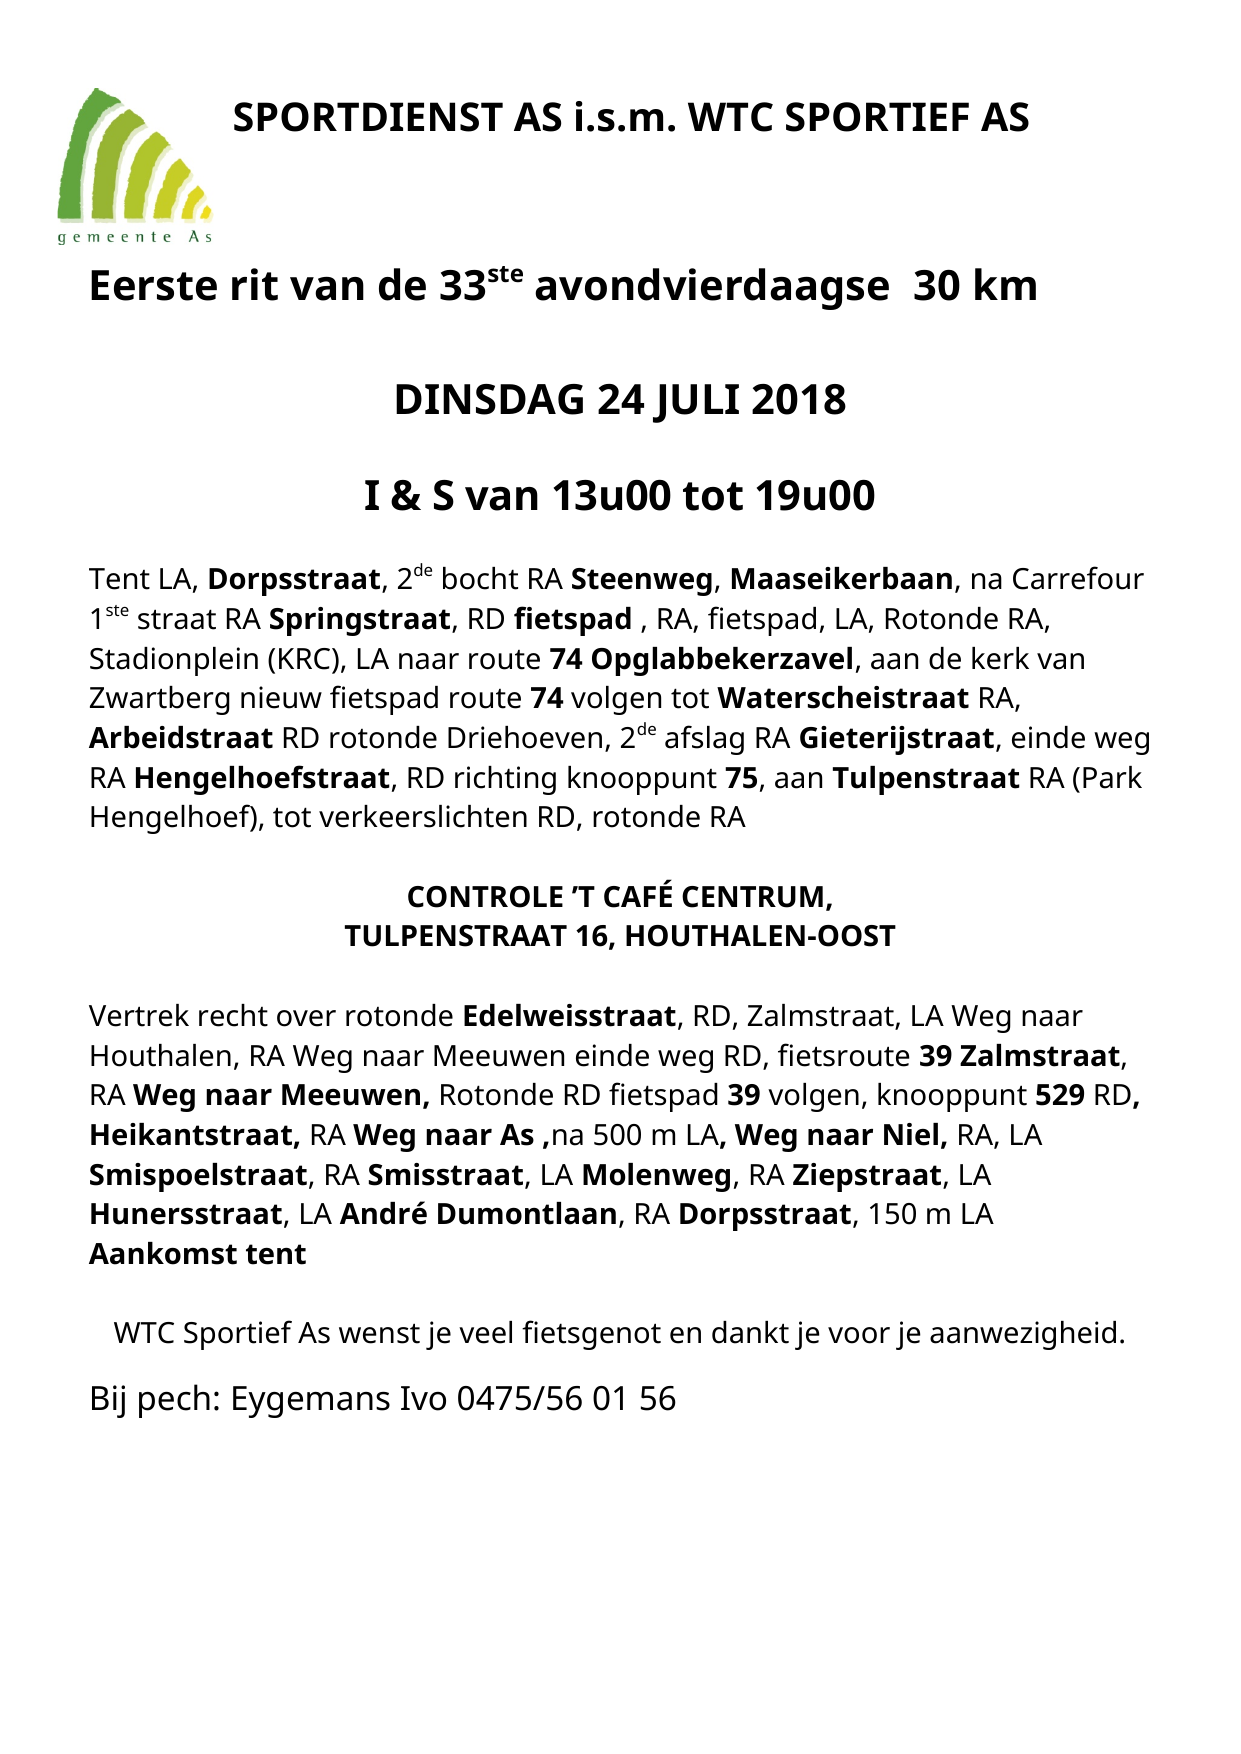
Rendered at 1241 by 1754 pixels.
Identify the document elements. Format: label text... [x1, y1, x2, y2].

title DINSDAG 24 JULI 2018 [89, 370, 1152, 426]
title Eerste rit van de 33ste avondvierdaagse 30 km [89, 256, 1152, 313]
text WTC Sportief As wenst je veel fietsgenot en dankt je voor je aanwezigheid. [89, 1313, 1152, 1352]
text Aankomst tent [89, 1233, 1152, 1273]
text Vertrek recht over rotonde Edelweisstraat, RD, Zalmstraat, LA Weg naar Houthalen, RA Weg naar Meeuwen einde weg RD, fietsroute 39 Zalmstraat, RA Weg naar Meeuwen, Rotonde RD fietspad 39 volgen, knooppunt 529 RD, Heikantstraat, RA Weg naar As ,na 500 m LA, Weg naar Niel, RA, LA Smispoelstraat, RA Smisstraat, LA Molenweg, RA Ziepstraat, LA Hunersstraat, LA André Dumontlaan, RA Dorpsstraat, 150 m LA [89, 995, 1152, 1233]
picture [57, 88, 214, 245]
text CONTROLE ’T CAFÉ CENTRUM, [89, 876, 1152, 916]
text TULPENSTRAAT 16, HOUTHALEN-OOST [89, 916, 1152, 955]
title SPORTDIENST AS i.s.m. WTC SPORTIEF AS [214, 89, 1152, 143]
text Bij pech: Eygemans Ivo 0475/56 01 56 [89, 1375, 1152, 1420]
subtitle I & S van 13u00 tot 19u00 [89, 466, 1152, 523]
text Tent LA, Dorpsstraat, 2de bocht RA Steenweg, Maaseikerbaan, na Carrefour 1ste straat RA Springstraat, RD fietspad , RA, fietspad, LA, Rotonde RA, Stadionplein (KRC), LA naar route 74 Opglabbekerzavel, aan de kerk van Zwartberg nieuw fietspad route 74 volgen tot Waterscheistraat RA, Arbeidstraat RD rotonde Driehoeven, 2de afslag RA Gieterijstraat, einde weg RA Hengelhoefstraat, RD richting knooppunt 75, aan Tulpenstraat RA (Park Hengelhoef), tot verkeerslichten RD, rotonde RA [89, 558, 1152, 836]
